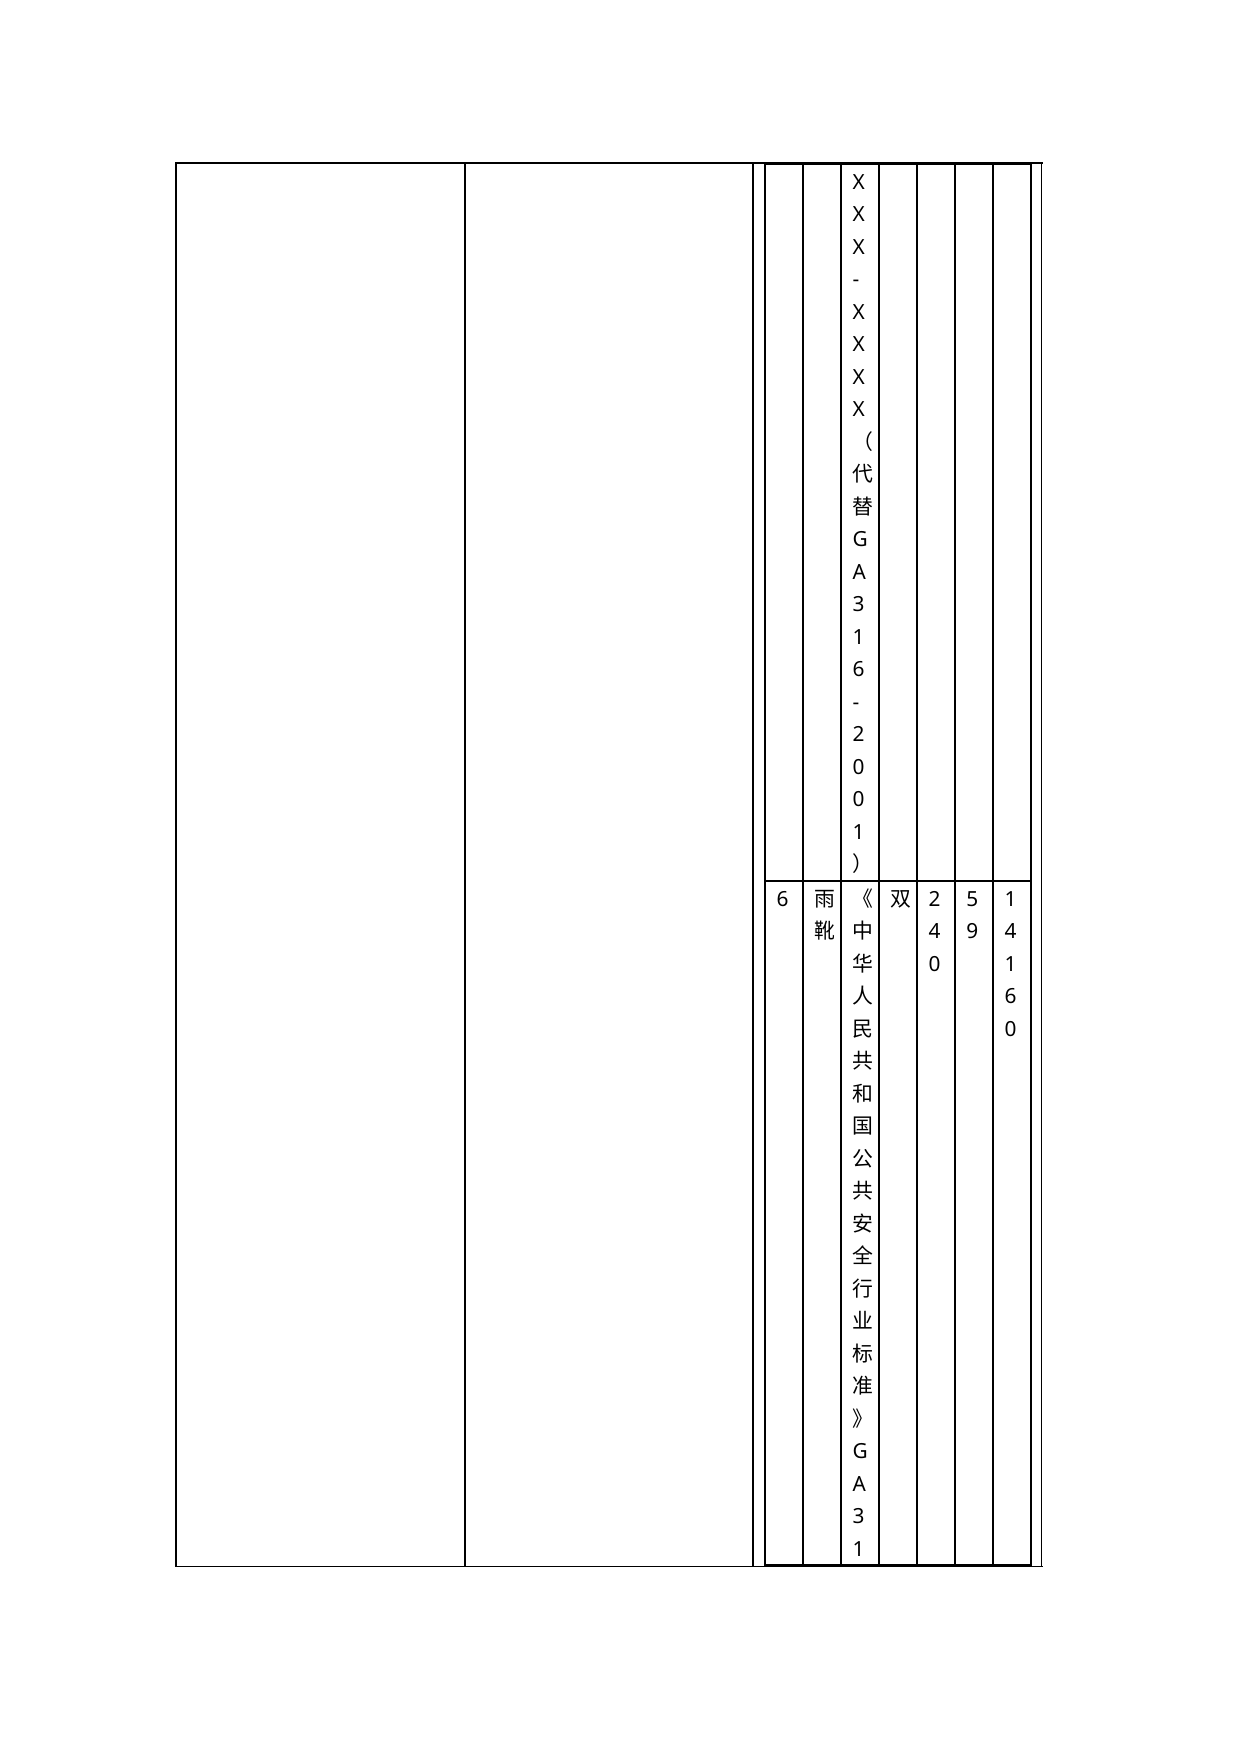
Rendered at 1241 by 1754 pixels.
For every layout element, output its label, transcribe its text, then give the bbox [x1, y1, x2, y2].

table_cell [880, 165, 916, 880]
table_cell [466, 164, 752, 1566]
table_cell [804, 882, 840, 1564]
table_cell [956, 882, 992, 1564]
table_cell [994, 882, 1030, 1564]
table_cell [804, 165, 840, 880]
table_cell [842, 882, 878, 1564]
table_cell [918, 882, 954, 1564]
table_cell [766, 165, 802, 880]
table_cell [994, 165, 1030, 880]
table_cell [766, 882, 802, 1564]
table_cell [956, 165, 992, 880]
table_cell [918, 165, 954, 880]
table_cell 1 [177, 164, 464, 1566]
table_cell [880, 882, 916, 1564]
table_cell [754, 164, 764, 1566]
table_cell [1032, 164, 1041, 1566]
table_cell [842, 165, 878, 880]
